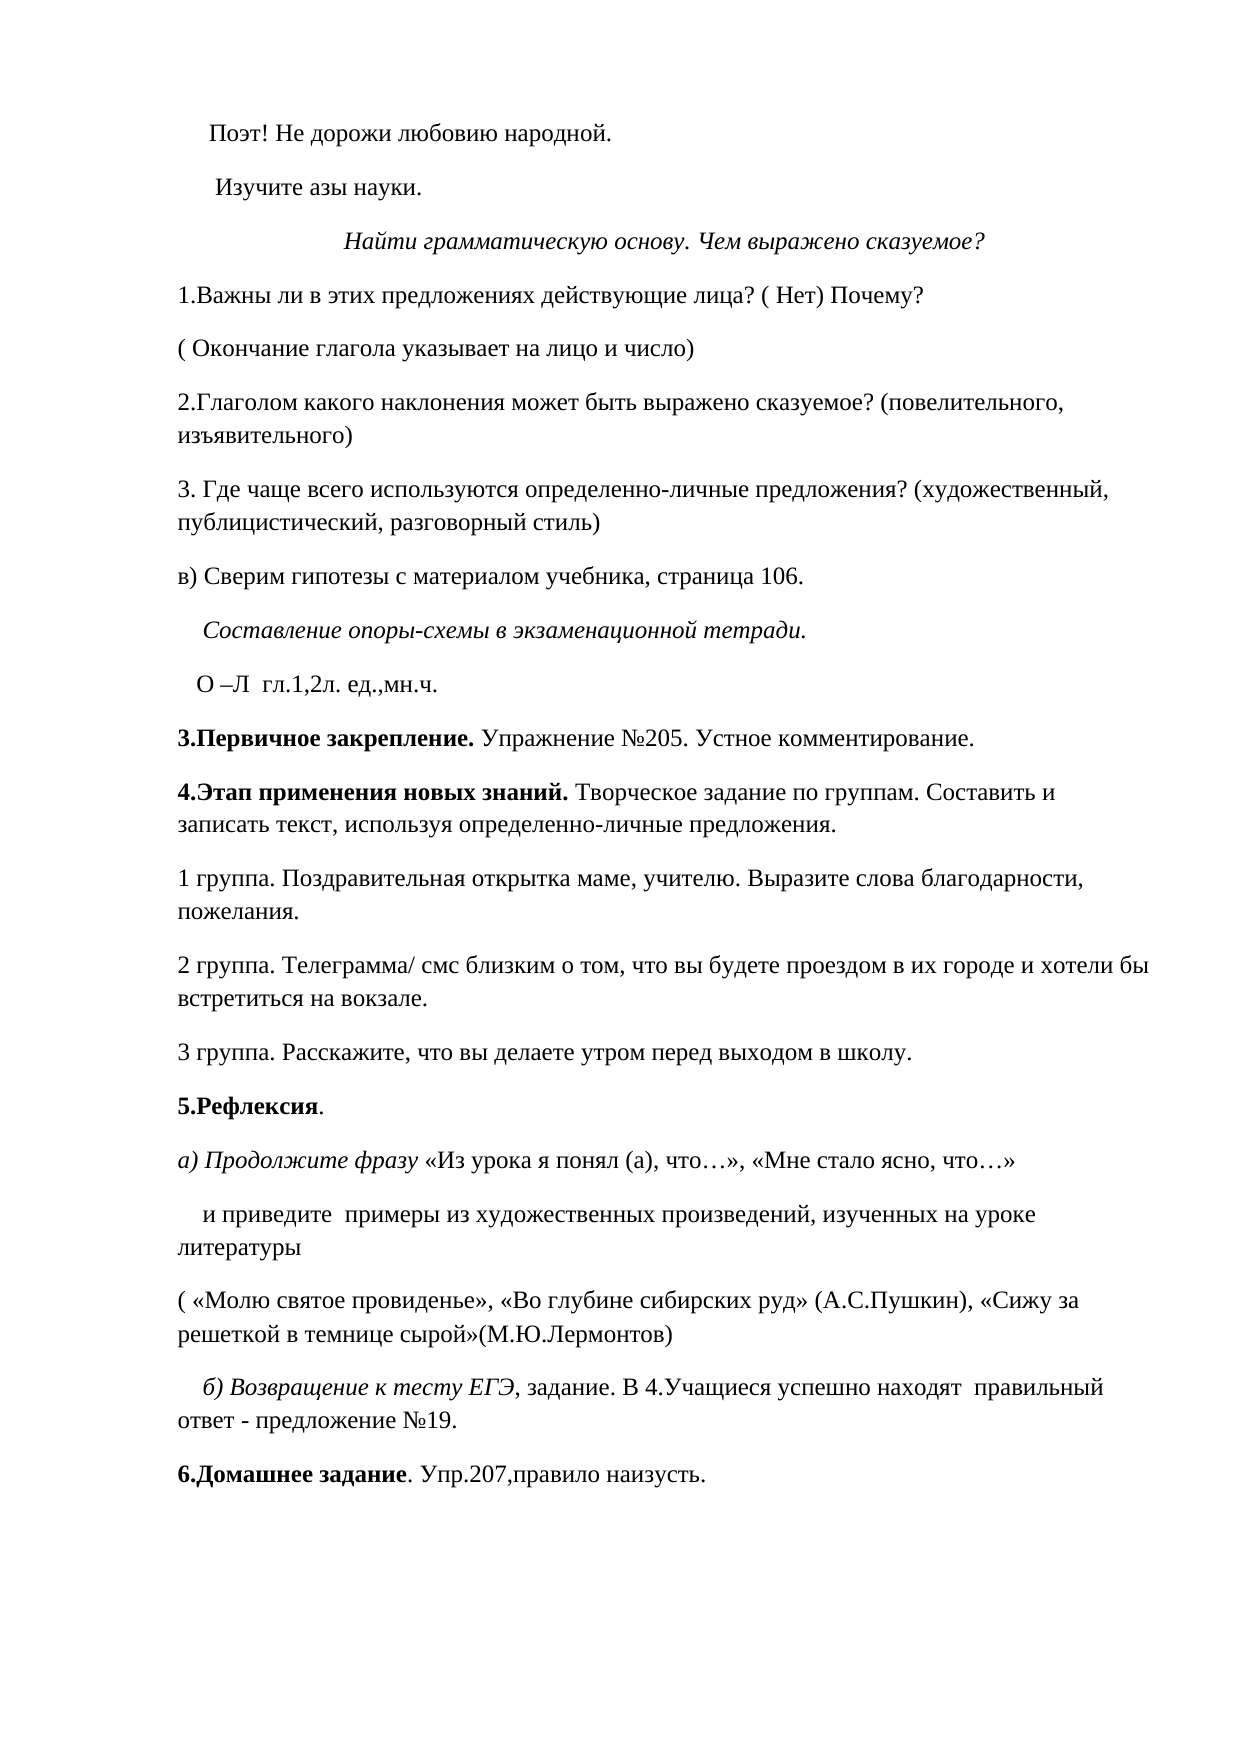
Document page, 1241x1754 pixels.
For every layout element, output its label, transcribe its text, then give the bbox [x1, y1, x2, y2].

text Поэт! Не дорожи любовию народной. [177, 118, 1152, 147]
text 1.Важны ли в этих предложениях действующие лица? ( Нет) Почему? [177, 280, 1152, 308]
text Изучите азы науки. [177, 172, 1152, 201]
text О –Л гл.1,2л. ед.,мн.ч. [177, 669, 1152, 698]
text 1 группа. Поздравительная открытка маме, учителю. Выразите слова благодарности, пожелания. [177, 863, 1152, 925]
text Найти грамматическую основу. Чем выражено сказуемое? [177, 226, 1152, 254]
text б) Возвращение к тесту ЕГЭ, задание. В 4.Учащиеся успешно находят правильный ответ - предложение №19. [177, 1372, 1152, 1434]
text и приведите примеры из художественных произведений, изученных на уроке литературы [177, 1199, 1152, 1261]
text 4.Этап применения новых знаний. Творческое задание по группам. Составить и записать текст, используя определенно-личные предложения. [177, 777, 1152, 838]
text ( Окончание глагола указывает на лицо и число) [177, 333, 1152, 362]
text 5.Рефлексия. [177, 1091, 1152, 1120]
text ( «Молю святое провиденье», «Во глубине сибирских руд» (А.С.Пушкин), «Сижу за решеткой в темнице сырой»(М.Ю.Лермонтов) [177, 1286, 1152, 1347]
text а) Продолжите фразу «Из урока я понял (а), что…», «Мне стало ясно, что…» [177, 1145, 1152, 1174]
text 2.Глаголом какого наклонения может быть выражено сказуемое? (повелительного, изъявительного) [177, 387, 1152, 449]
text 6.Домашнее задание. Упр.207,правило наизусть. [177, 1459, 1152, 1488]
text 3 группа. Расскажите, что вы делаете утром перед выходом в школу. [177, 1037, 1152, 1066]
text в) Сверим гипотезы с материалом учебника, страница 106. [177, 561, 1152, 590]
text Составление опоры-схемы в экзаменационной тетради. [177, 615, 1152, 644]
text 3.Первичное закрепление. Упражнение №205. Устное комментирование. [177, 723, 1152, 751]
text 2 группа. Телеграмма/ смс близким о том, что вы будете проездом в их городе и хотели бы встретиться на вокзале. [177, 950, 1152, 1012]
text 3. Где чаще всего используются определенно-личные предложения? (художественный, публицистический, разговорный стиль) [177, 474, 1152, 536]
